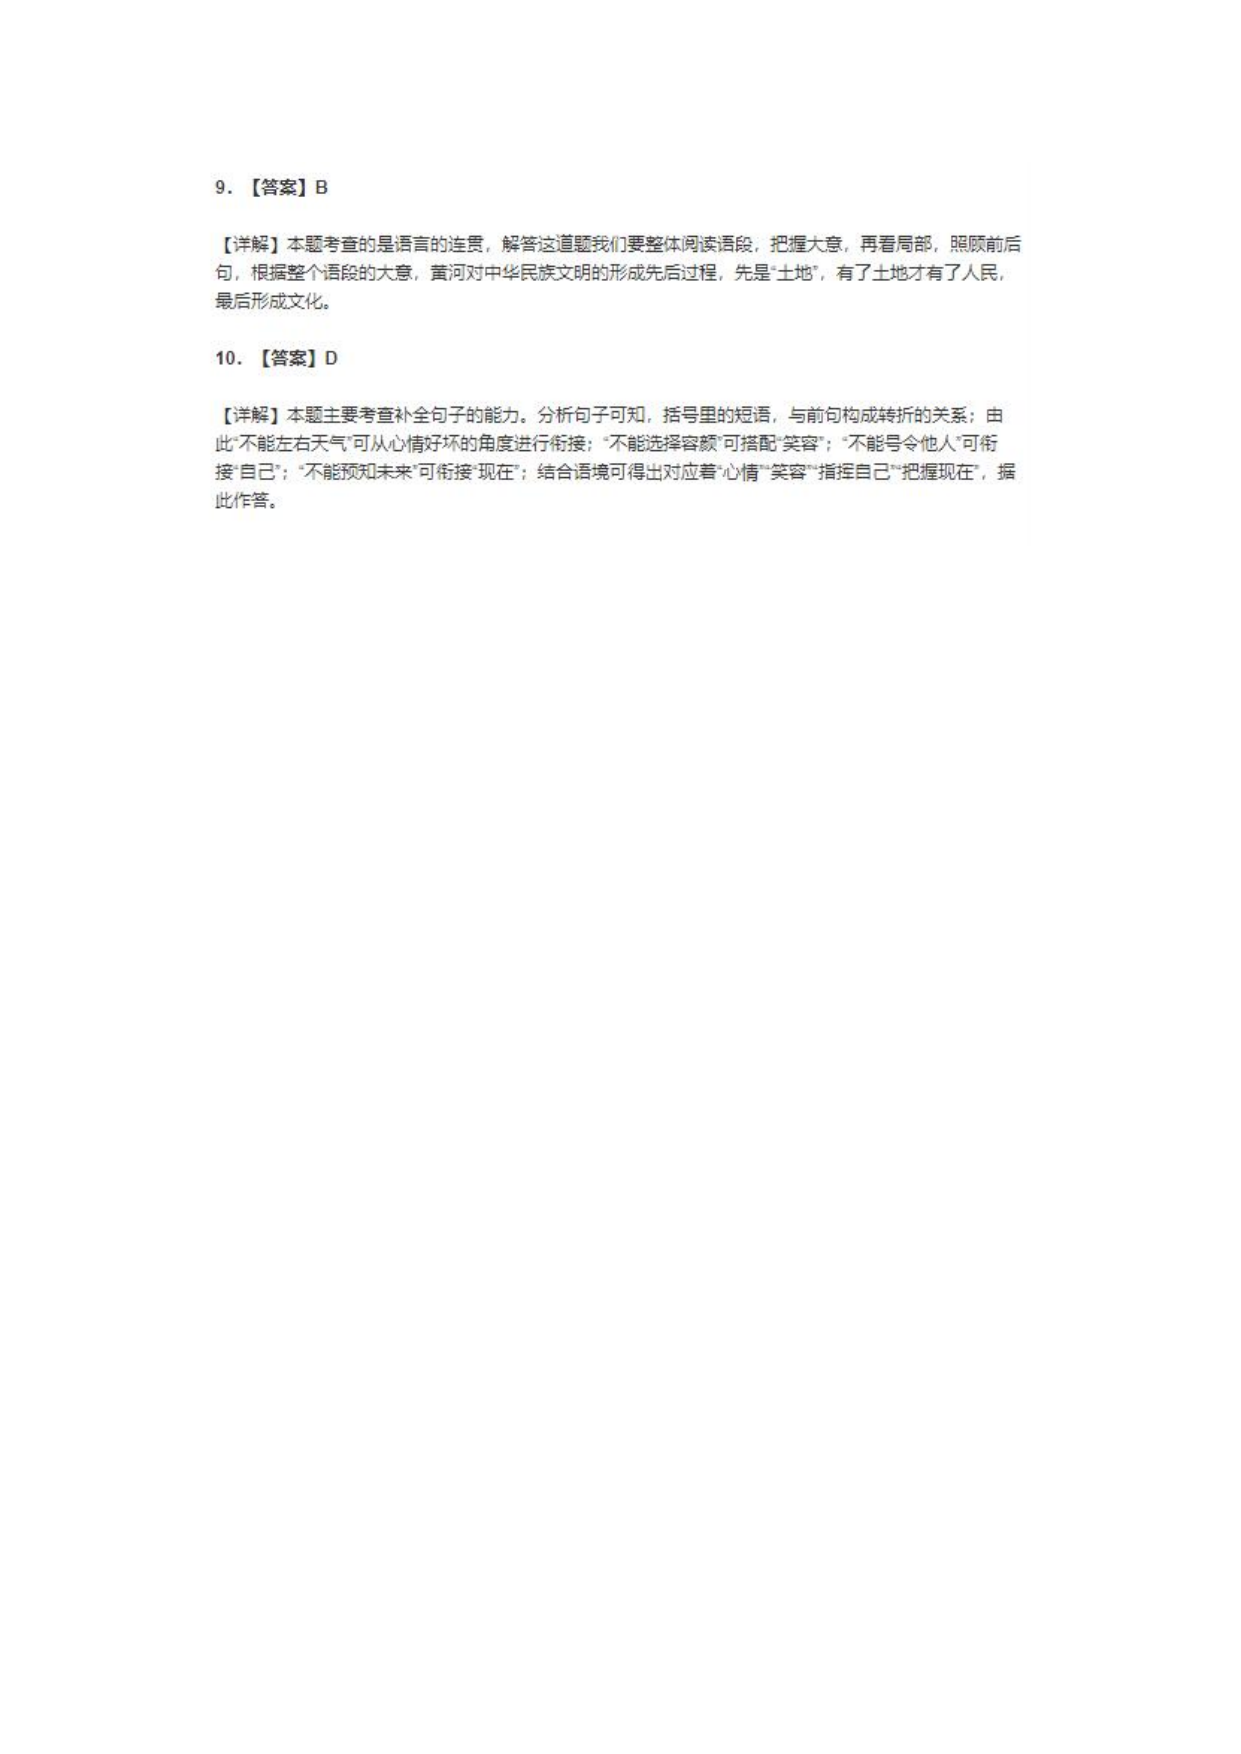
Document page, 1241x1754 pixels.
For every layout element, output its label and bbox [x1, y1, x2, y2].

picture [187, 162, 1053, 546]
